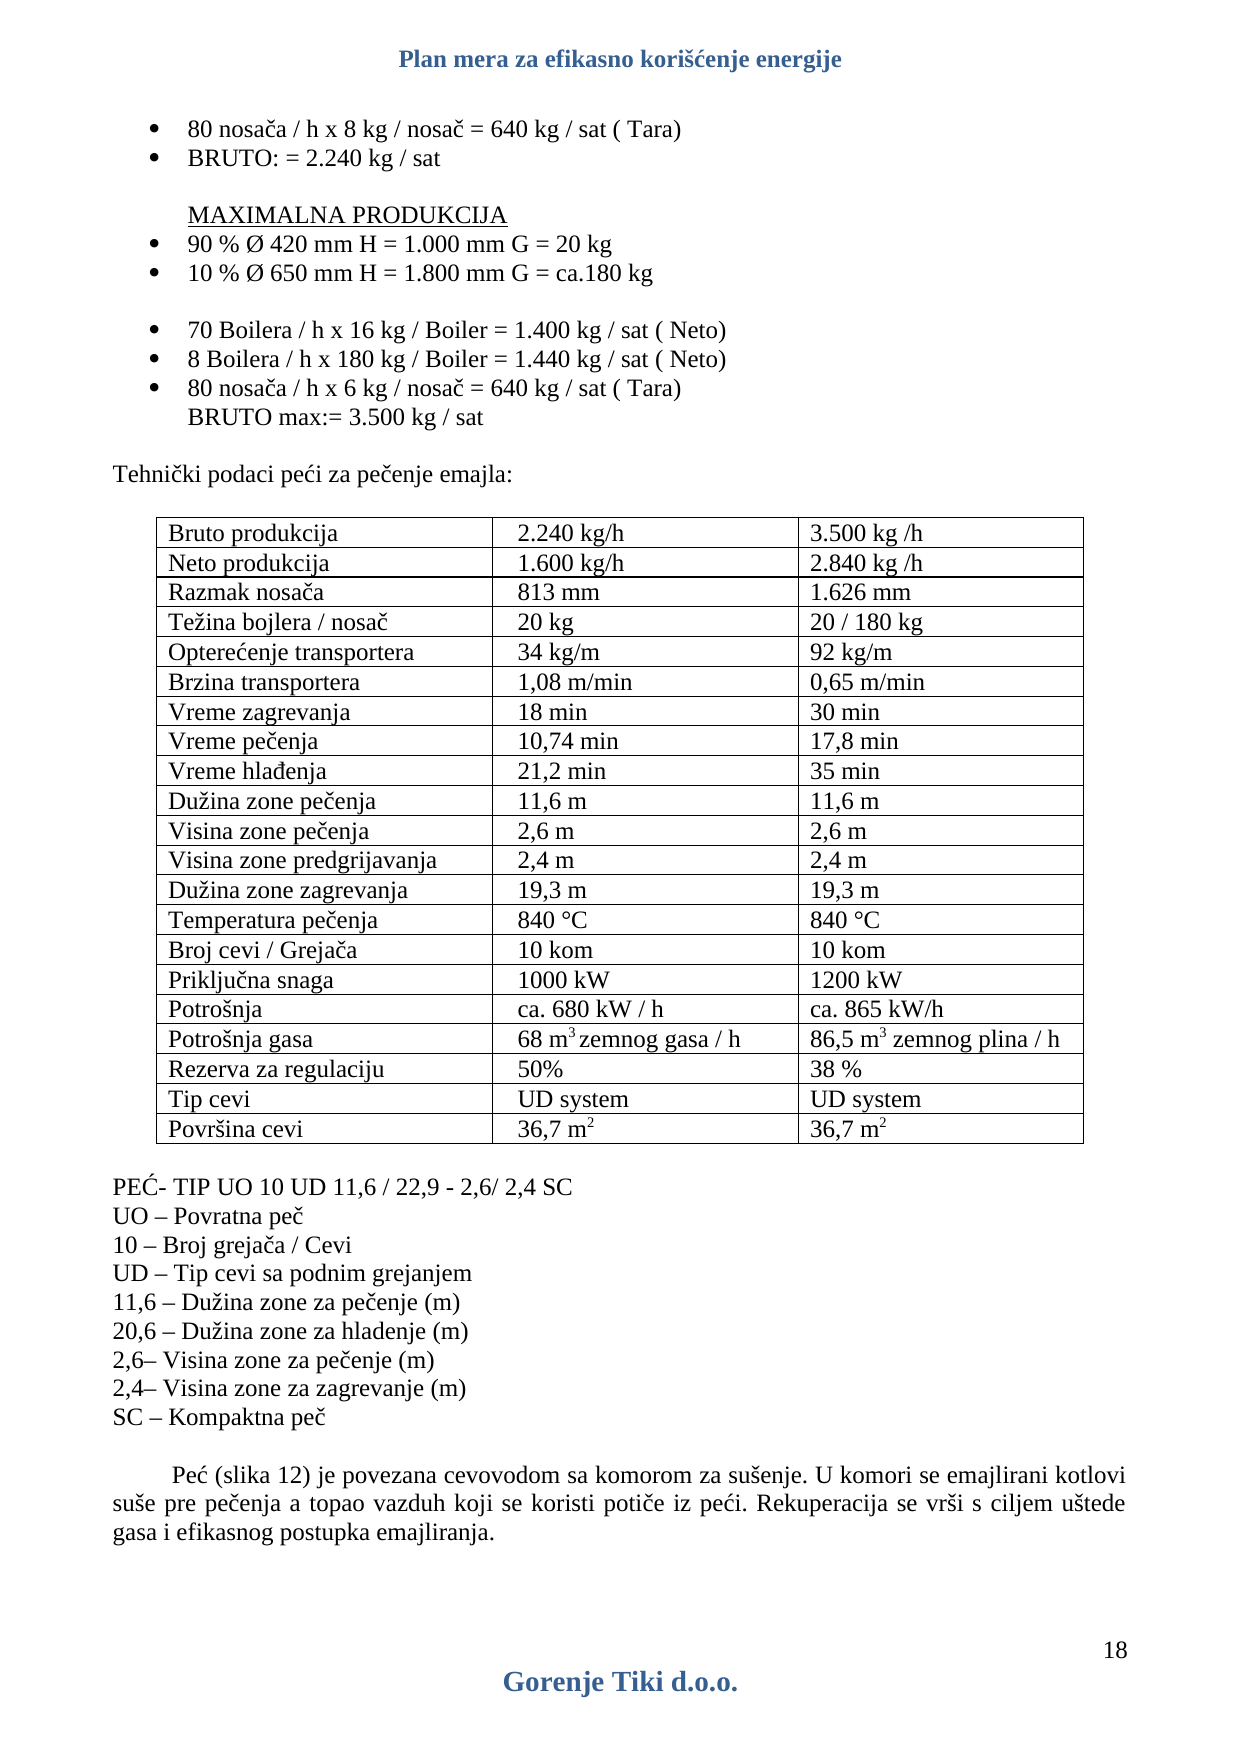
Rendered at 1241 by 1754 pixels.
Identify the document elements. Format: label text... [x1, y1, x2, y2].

table_cell 10 kom [799, 935, 1083, 964]
list 80 nosača / h x 6 kg / nosač = 640 kg / sat ( Tara) [150, 373, 1128, 402]
table_cell Visina zone predgrijavanja [157, 846, 492, 874]
table_cell Visina zone pečenja [157, 816, 492, 844]
table_cell UD system [799, 1084, 1083, 1113]
text UO – Povratna peč [112, 1201, 1128, 1230]
table_cell Tip cevi [157, 1084, 492, 1113]
table_cell Razmak nosača [157, 578, 492, 606]
table_cell 1200 kW [799, 965, 1083, 993]
table_cell 50% [493, 1054, 798, 1083]
table_header Bruto produkcija [157, 518, 492, 547]
table_cell 11,6 m [799, 786, 1083, 815]
table_cell Dužina zone pečenja [157, 786, 492, 815]
table_cell ca. 680 kW / h [493, 995, 798, 1023]
table_cell 0,65 m/min [799, 667, 1083, 696]
table_cell 20 kg [493, 607, 798, 636]
list 90 % Ø 420 mm H = 1.000 mm G = 20 kg [150, 229, 1128, 258]
list BRUTO: = 2.240 kg / sat [150, 143, 1128, 172]
table_cell 1000 kW [493, 965, 798, 993]
table_cell Težina bojlera / nosač [157, 607, 492, 636]
text UD – Tip cevi sa podnim grejanjem [112, 1258, 1128, 1287]
list BRUTO max:= 3.500 kg / sat [187, 402, 1128, 431]
table_cell Brzina transportera [157, 667, 492, 696]
table_cell 2,4 m [493, 846, 798, 874]
table_cell 21,2 min [493, 756, 798, 785]
table_cell Vreme zagrevanja [157, 697, 492, 725]
table_cell 92 kg/m [799, 637, 1083, 666]
table_cell Dužina zone zagrevanja [157, 875, 492, 904]
table_cell 68 m3 zemnog gasa / h [493, 1024, 798, 1053]
table_cell 19,3 m [493, 875, 798, 904]
text PEĆ- TIP UO 10 UD 11,6 / 22,9 - 2,6/ 2,4 SC [112, 1172, 1128, 1201]
table_cell 10 kom [493, 935, 798, 964]
table_cell Vreme hlađenja [157, 756, 492, 785]
table_cell 2,4 m [799, 846, 1083, 874]
table_cell Broj cevi / Grejača [157, 935, 492, 964]
text 2,4– Visina zone za zagrevanje (m) [112, 1373, 1128, 1402]
table_cell 840 °C [799, 905, 1083, 934]
table_cell 11,6 m [493, 786, 798, 815]
table_cell Opterećenje transportera [157, 637, 492, 666]
text 11,6 – Dužina zone za pečenje (m) [112, 1287, 1128, 1316]
table_cell 840 °C [493, 905, 798, 934]
table_header 3.500 kg /h [799, 518, 1083, 547]
table_cell 36,7 m2 [799, 1114, 1083, 1142]
text SC – Kompaktna peč [112, 1402, 1128, 1431]
table_cell 86,5 m3 zemnog plina / h [799, 1024, 1083, 1053]
table_cell UD system [493, 1084, 798, 1113]
table_header 2.240 kg/h [493, 518, 798, 547]
table_cell 35 min [799, 756, 1083, 785]
table_cell 36,7 m2 [493, 1114, 798, 1142]
table_cell 18 min [493, 697, 798, 725]
text Peć (slika 12) je povezana cevovodom sa komorom za sušenje. U komori se emajlirani kotlovi suše pre pečenja a topao vazduh koji se koristi potiče iz peći. Rekuperacija se vrši s ciljem uštede gasa i efikasnog postupka emajliranja. [112, 1460, 1128, 1546]
table_cell 2,6 m [493, 816, 798, 844]
list 80 nosača / h x 8 kg / nosač = 640 kg / sat ( Tara) [150, 114, 1128, 143]
table_cell 34 kg/m [493, 637, 798, 666]
table_cell 17,8 min [799, 726, 1083, 755]
list MAXIMALNA PRODUKCIJA [187, 201, 1128, 229]
table_cell Temperatura pečenja [157, 905, 492, 934]
text Tehnički podaci peći za pečenje emajla: [112, 459, 1128, 488]
table_cell ca. 865 kW/h [799, 995, 1083, 1023]
table_cell Vreme pečenja [157, 726, 492, 755]
text 20,6 – Dužina zone za hladenje (m) [112, 1316, 1128, 1345]
text 10 – Broj grejača / Cevi [112, 1230, 1128, 1258]
list 10 % Ø 650 mm H = 1.800 mm G = ca.180 kg [150, 258, 1128, 287]
table_cell Neto produkcija [157, 548, 492, 576]
table_cell 1.626 mm [799, 578, 1083, 606]
table_cell 19,3 m [799, 875, 1083, 904]
list 8 Boilera / h x 180 kg / Boiler = 1.440 kg / sat ( Neto) [150, 344, 1128, 373]
table_cell 38 % [799, 1054, 1083, 1083]
list 70 Boilera / h x 16 kg / Boiler = 1.400 kg / sat ( Neto) [150, 316, 1128, 344]
table_cell 1.600 kg/h [493, 548, 798, 576]
table_cell Potrošnja [157, 995, 492, 1023]
table_cell 2.840 kg /h [799, 548, 1083, 576]
table_cell 1,08 m/min [493, 667, 798, 696]
text 2,6– Visina zone za pečenje (m) [112, 1345, 1128, 1373]
table_cell Priključna snaga [157, 965, 492, 993]
table_cell Rezerva za regulaciju [157, 1054, 492, 1083]
table_cell 10,74 min [493, 726, 798, 755]
table_cell 30 min [799, 697, 1083, 725]
table_cell 2,6 m [799, 816, 1083, 844]
table_cell 20 / 180 kg [799, 607, 1083, 636]
table_cell 813 mm [493, 578, 798, 606]
table_cell Površina cevi [157, 1114, 492, 1142]
table_cell Potrošnja gasa [157, 1024, 492, 1053]
